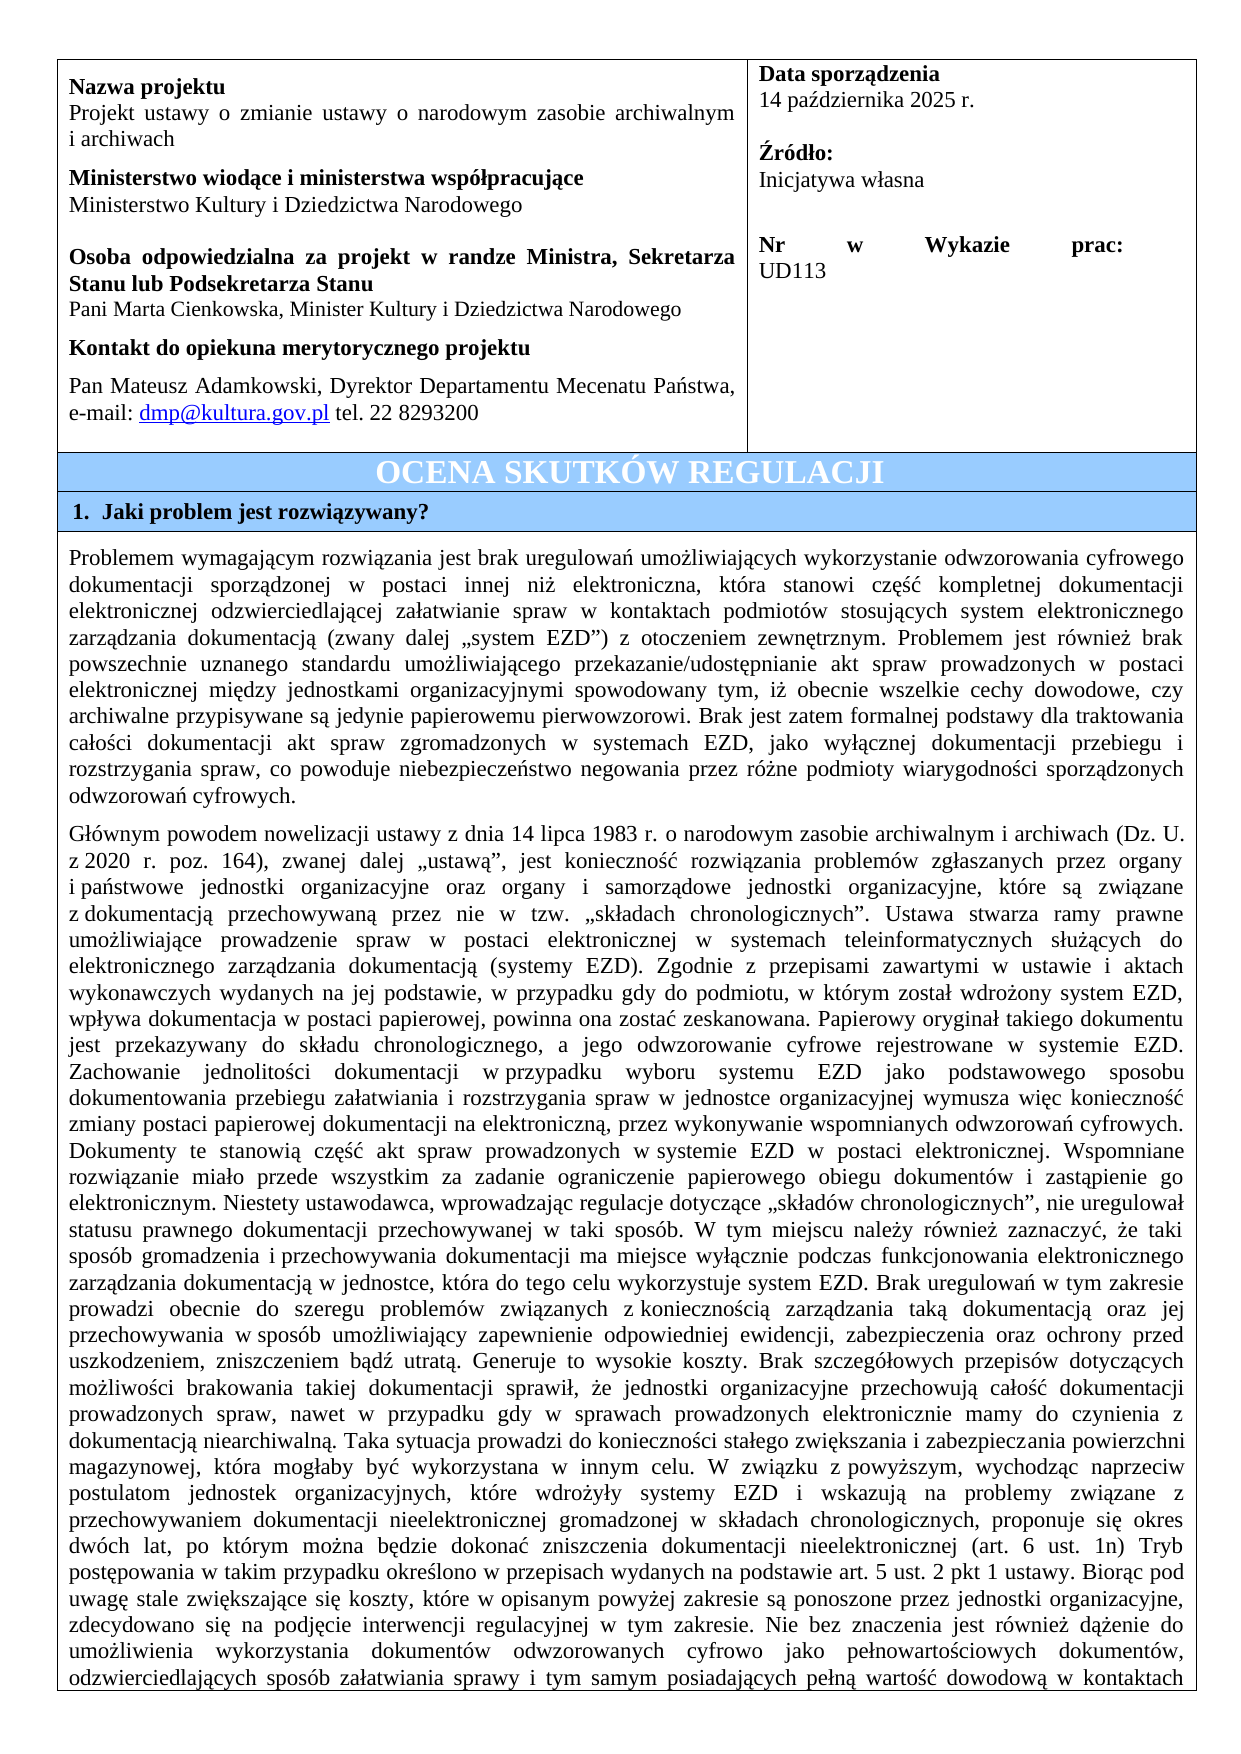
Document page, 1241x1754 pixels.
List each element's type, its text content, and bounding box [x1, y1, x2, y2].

table_cell Jaki problem jest rozwiązywany? [58, 492, 1196, 531]
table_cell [58, 532, 1196, 1690]
table_cell OCENA SKUTKÓW REGULACJI [58, 453, 1196, 491]
table_header Nazwa projektu Projekt ustawy o zmianie ustawy o narodowym zasobie archiwalnym i archiwach Ministerstwo wiodące i ministerstwa współpracujące Ministerstwo Kultury i Dziedzictwa Narodowego Osoba odpowiedzialna za projekt w randze Ministra, Sekretarza Stanu lub Podsekretarza Stanu Pani Marta Cienkowska, Minister Kultury i Dziedzictwa Narodowego Kontakt do opiekuna merytorycznego projektu Pan Mateusz Adamkowski, Dyrektor Departamentu Mecenatu Państwa, e-mail: dmp@kultura.gov.pl tel. 22 8293200 [58, 60, 747, 452]
table_header Data sporządzenia 14 października 2025 r. Źródło: Inicjatywa własna Nr w Wykazie prac: UD113 [748, 60, 1196, 452]
